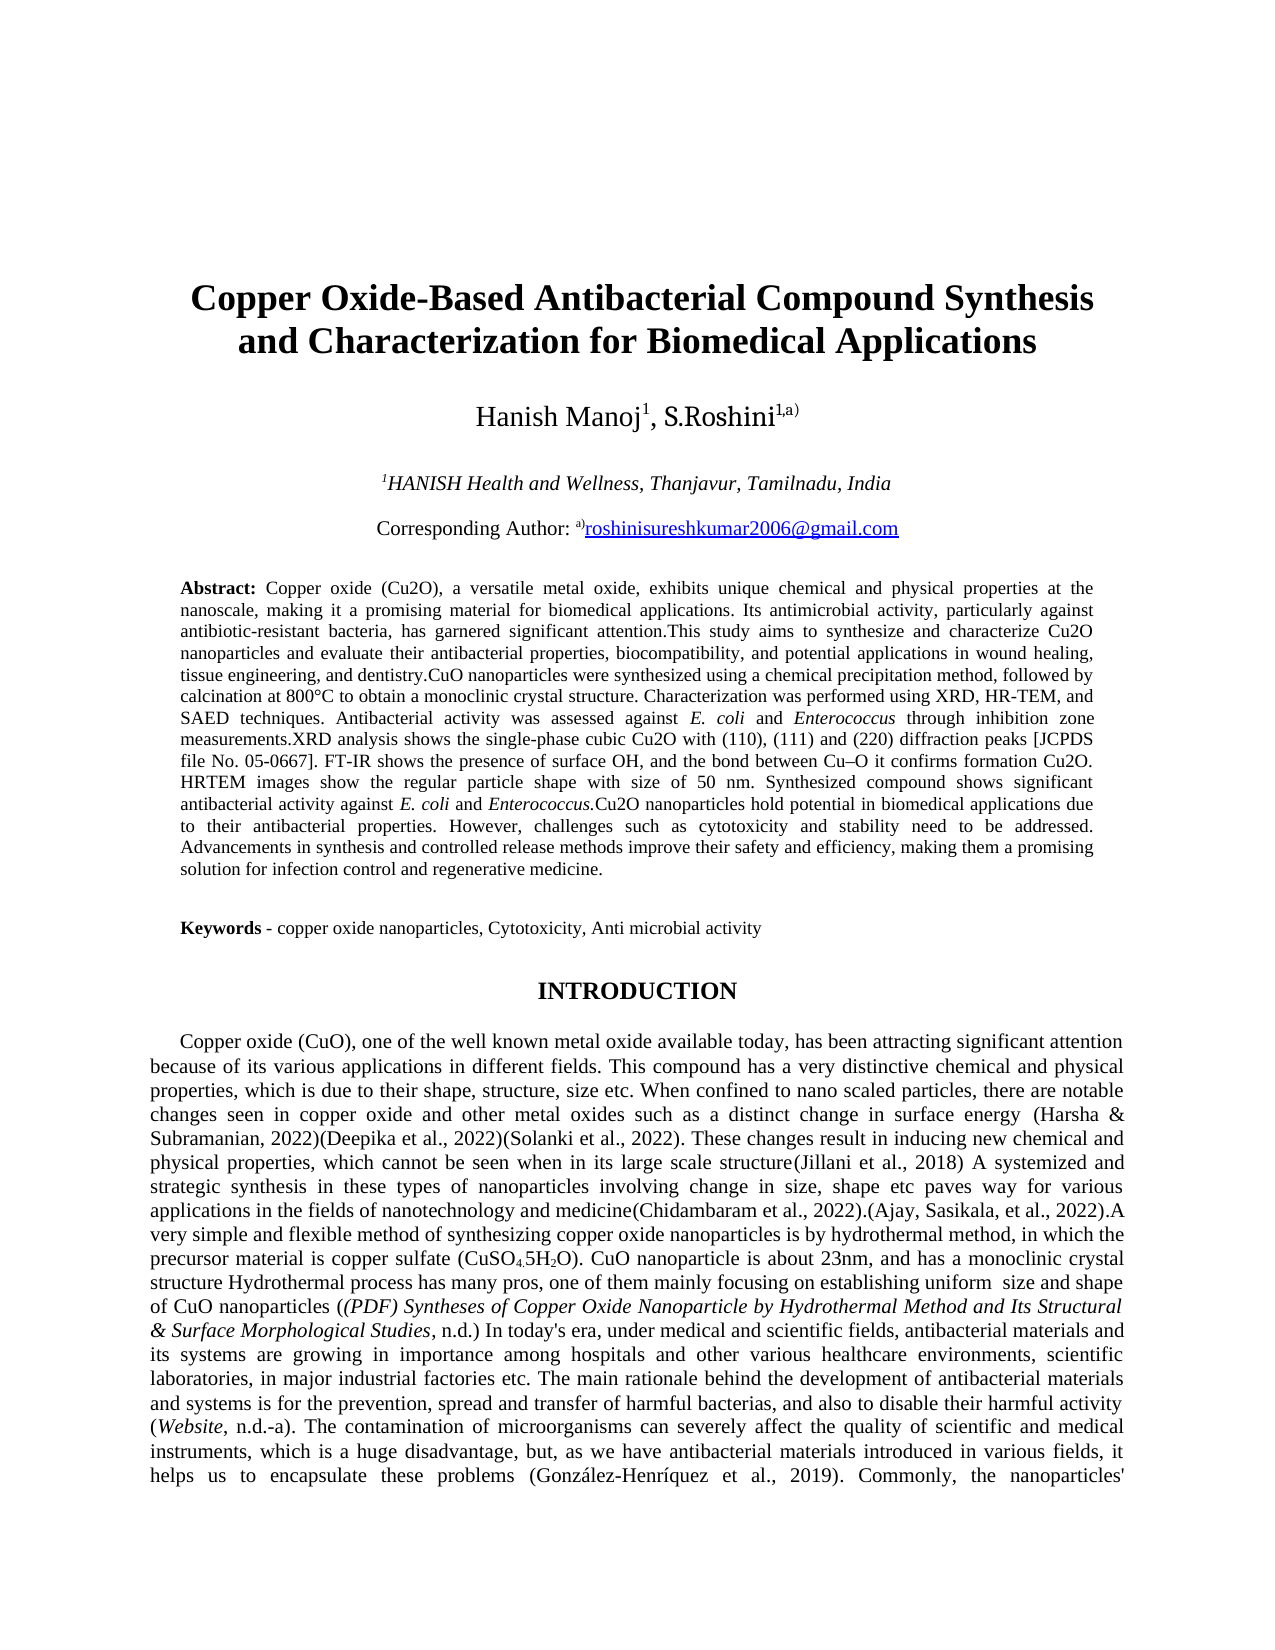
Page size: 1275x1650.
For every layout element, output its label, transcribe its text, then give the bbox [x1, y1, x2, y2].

text 1HANISH Health and Wellness, Thanjavur, Tamilnadu, India [150, 471, 1125, 495]
title Copper Oxide-Based Antibacterial Compound Synthesis and Characterization for Biomedical Applications [150, 275, 1125, 361]
text Corresponding Author: a)roshinisureshkumar2006@gmail.com [150, 516, 1125, 540]
subtitle Introduction [150, 976, 1125, 1004]
text Hanish Manoj1, S.Roshini1,a) [150, 399, 1125, 433]
text Abstract: Copper oxide (Cu2O), a versatile metal oxide, exhibits unique chemical and physical properties at the nanoscale, making it a promising material for biomedical applications. Its antimicrobial activity, particularly against antibiotic-resistant bacteria, has garnered significant attention.This study aims to synthesize and characterize Cu2O nanoparticles and evaluate their antibacterial properties, biocompatibility, and potential applications in wound healing, tissue engineering, and dentistry.CuO nanoparticles were synthesized using a chemical precipitation method, followed by calcination at 800°C to obtain a monoclinic crystal structure. Characterization was performed using XRD, HR-TEM, and SAED techniques. Antibacterial activity was assessed against E. coli and Enterococcus through inhibition zone measurements.XRD analysis shows the single-phase cubic Cu2O with (110), (111) and (220) diffraction peaks [JCPDS file No. 05-0667]. FT-IR shows the presence of surface OH, and the bond between Cu–O it confirms formation Cu2O. HRTEM images show the regular particle shape with size of 50 nm. Synthesized compound shows significant antibacterial activity against E. coli and Enterococcus.Cu2O nanoparticles hold potential in biomedical applications due to their antibacterial properties. However, challenges such as cytotoxicity and stability need to be addressed. Advancements in synthesis and controlled release methods improve their safety and efficiency, making them a promising solution for infection control and regenerative medicine. [180, 577, 1095, 879]
text Keywords - copper oxide nanoparticles, Cytotoxicity, Anti microbial activity [180, 917, 1095, 938]
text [150, 1029, 1125, 1487]
